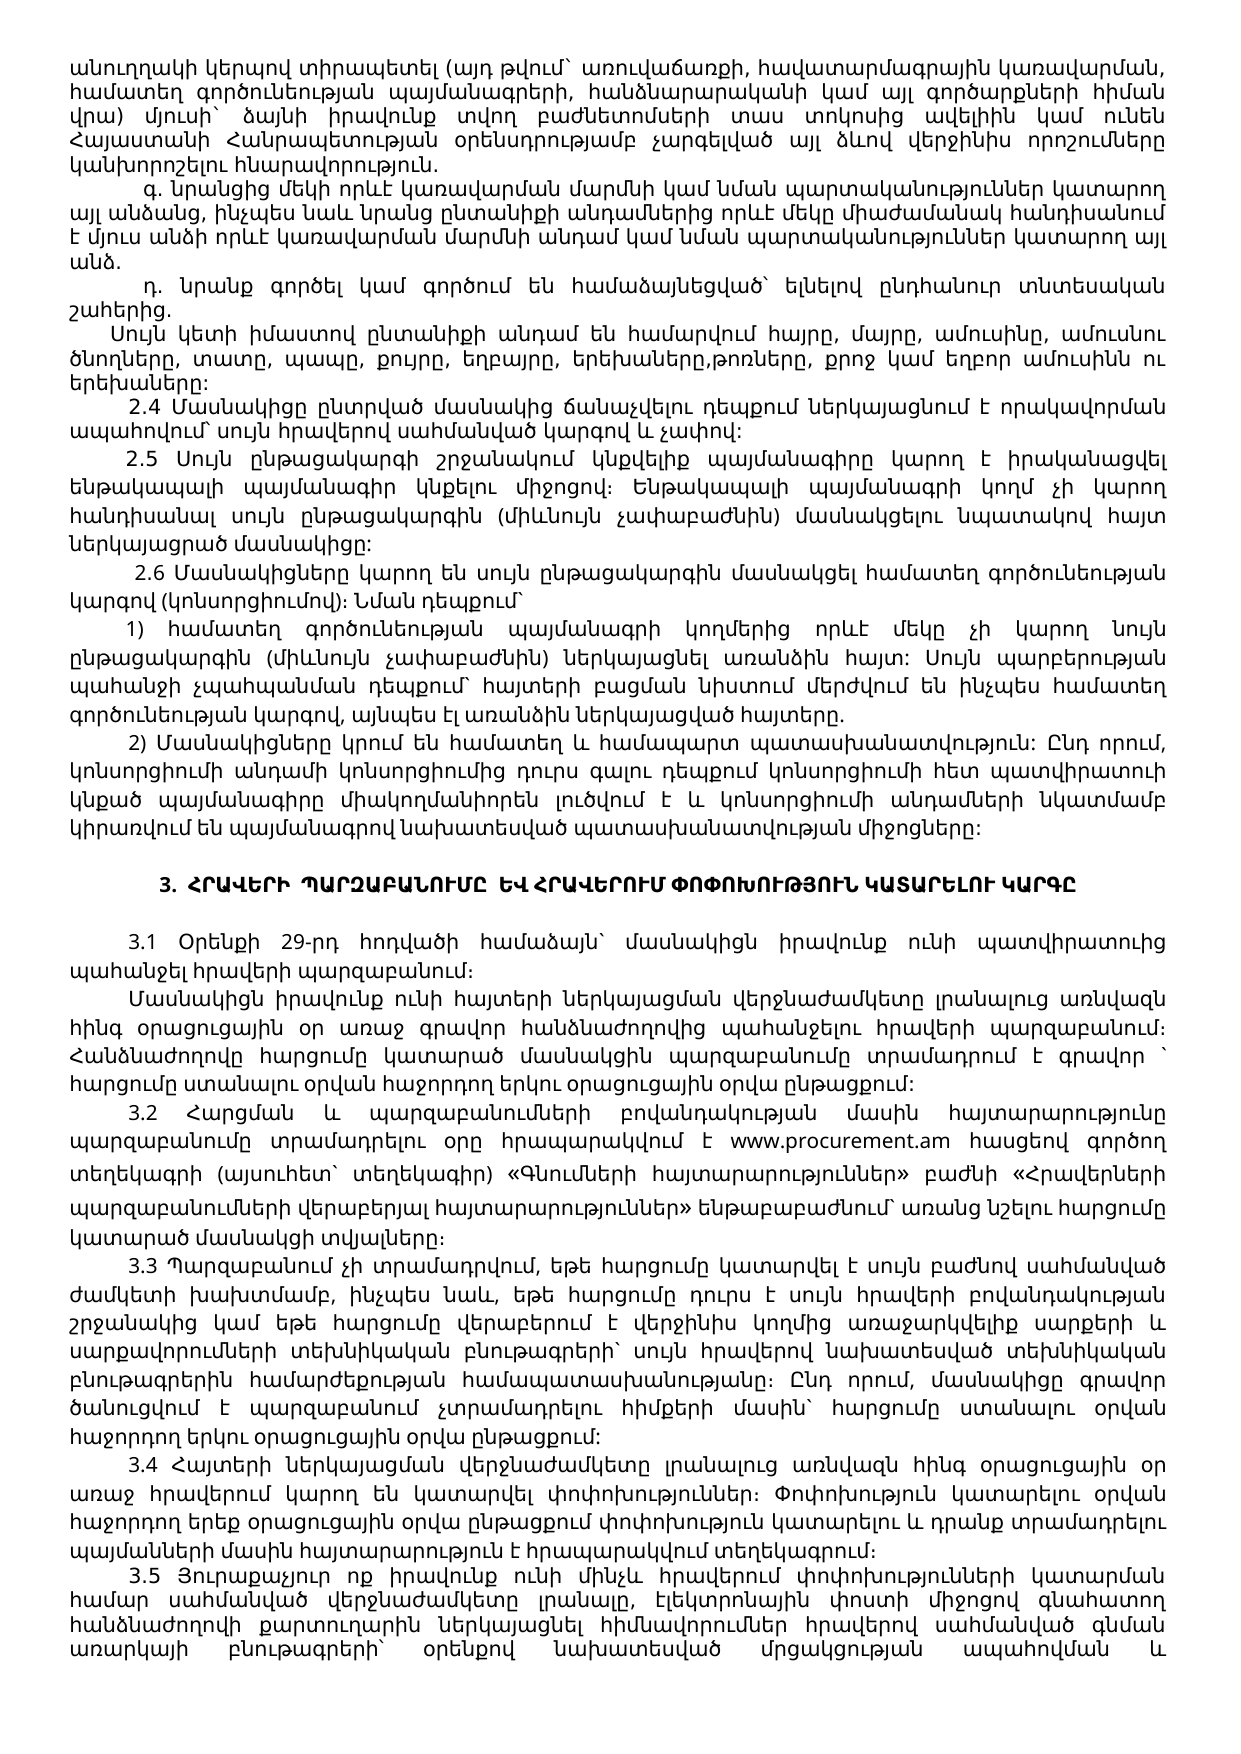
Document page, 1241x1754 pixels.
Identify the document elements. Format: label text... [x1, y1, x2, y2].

text 3.2 Հարցման և պարզաբանումների բովանդակության մասին հայտարարությունը պարզաբանումը տրամադրելու օրը հրապարակվում է www.procurement.am հասցեով գործող տեղեկագրի (այսուհետ` տեղեկագիր) «Գնումների հայտարարություններ» բաժնի «Հրավերների պարզաբանումների վերաբերյալ հայտարարություններ» ենթաբաբաժնում` առանց նշելու հարցումը կատարած մասնակցի տվյալները։ [69, 1098, 1167, 1251]
text գ. նրանցից մեկի որևէ կառավարման մարմնի կամ նման պարտականություններ կատարող այլ անձանց, ինչպես նաև նրանց ընտանիքի անդամներից որևէ մեկը միաժամանակ հանդիսանում է մյուս անձի որևէ կառավարման մարմնի անդամ կամ նման պարտականություններ կատարող այլ անձ. [69, 177, 1167, 274]
text Սույն կետի իմաստով ընտանիքի անդամ են համարվում հայրը, մայրը, ամուսինը, ամուսնու ծնողները, տատը, պապը, քույրը, եղբայրը, երեխաները,թոռները, քրոջ կամ եղբոր ամուսինն ու երեխաները: [69, 322, 1167, 395]
text 3.1 Օրենքի 29-րդ հոդվածի համաձայն` մասնակիցն իրավունք ունի պատվիրատուից պահանջել հրավերի պարզաբանում։ [69, 927, 1167, 984]
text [69, 56, 1167, 177]
text 2.4 Մասնակիցը ընտրված մասնակից ճանաչվելու դեպքում ներկայացնում է որակավորման ապահովում՝ սույն հրավերով սահմանված կարգով և չափով: [69, 395, 1167, 444]
text դ. նրանք գործել կամ գործում են համաձայնեցված՝ ելնելով ընդհանուր տնտեսական շահերից. [69, 274, 1167, 322]
text 3.3 Պարզաբանում չի տրամադրվում, եթե հարցումը կատարվել է սույն բաժնով սահմանված ժամկետի խախտմամբ, ինչպես նաև, եթե հարցումը դուրս է սույն հրավերի բովանդակության շրջանակից կամ եթե հարցումը վերաբերում է վերջինիս կողմից առաջարկվելիք սարքերի և սարքավորումների տեխնիկական բնութագրերի` սույն հրավերով նախատեսված տեխնիկական բնութագրերին համարժեքության համապատասխանությանը։ Ընդ որում, մասնակիցը գրավոր ծանուցվում է պարզաբանում չտրամադրելու հիմքերի մասին` հարցումը ստանալու օրվան հաջորդող երկու օրացուցային օրվա ընթացքում: [69, 1251, 1167, 1450]
text 1) համատեղ գործունեության պայմանագրի կողմերից որևէ մեկը չի կարող նույն ընթացակարգին (միևնույն չափաբաժնին) ներկայացնել առանձին հայտ: Սույն պարբերության պահանջի չպահպանման դեպքում` հայտերի բացման նիստում մերժվում են ինչպես համատեղ գործունեության կարգով, այնպես էլ առանձին ներկայացված հայտերը. [69, 614, 1167, 728]
text 3.4 Հայտերի ներկայացման վերջնաժամկետը լրանալուց առնվազն հինգ օրացուցային օր առաջ հրավերում կարող են կատարվել փոփոխություններ։ Փոփոխություն կատարելու օրվան հաջորդող երեք օրացուցային օրվա ընթացքում փոփոխություն կատարելու և դրանք տրամադրելու պայմանների մասին հայտարարություն է հրապարակվում տեղեկագրում։ [69, 1450, 1167, 1564]
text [69, 1564, 1167, 1661]
text 3. ՀՐԱՎԵՐԻ ՊԱՐԶԱԲԱՆՈՒՄԸ ԵՎ ՀՐԱՎԵՐՈՒՄ ՓՈՓՈԽՈՒԹՅՈՒՆ ԿԱՏԱՐԵԼՈՒ ԿԱՐԳԸ [69, 870, 1167, 899]
text 2.6 Մասնակիցները կարող են սույն ընթացակարգին մասնակցել համատեղ գործունեության կարգով (կոնսորցիումով)։ Նման դեպքում` [69, 558, 1167, 614]
text Մասնակիցն իրավունք ունի հայտերի ներկայացման վերջնաժամկետը լրանալուց առնվազն հինգ օրացուցային օր առաջ գրավոր հանձնաժողովից պահանջելու հրավերի պարզաբանում։ Հանձնաժողովը հարցումը կատարած մասնակցին պարզաբանումը տրամադրում է գրավոր ` հարցումը ստանալու օրվան հաջորդող երկու օրացուցային օրվա ընթացքում: [69, 984, 1167, 1098]
text 2) Մասնակիցները կրում են համատեղ և համապարտ պատասխանատվություն: Ընդ որում, կոնսորցիումի անդամի կոնսորցիումից դուրս գալու դեպքում կոնսորցիումի հետ պատվիրատուի կնքած պայմանագիրը միակողմանիորեն լուծվում է և կոնսորցիումի անդամների նկատմամբ կիրառվում են պայմանագրով նախատեսված պատասխանատվության միջոցները: [69, 728, 1167, 842]
text 2.5 Սույն ընթացակարգի շրջանակում կնքվելիք պայմանագիրը կարող է իրականացվել ենթակապալի պայմանագիր կնքելու միջոցով։ Ենթակապալի պայմանագրի կողմ չի կարող հանդիսանալ սույն ընթացակարգին (միևնույն չափաբաժնին) մասնակցելու նպատակով հայտ ներկայացրած մասնակիցը: [69, 444, 1167, 558]
